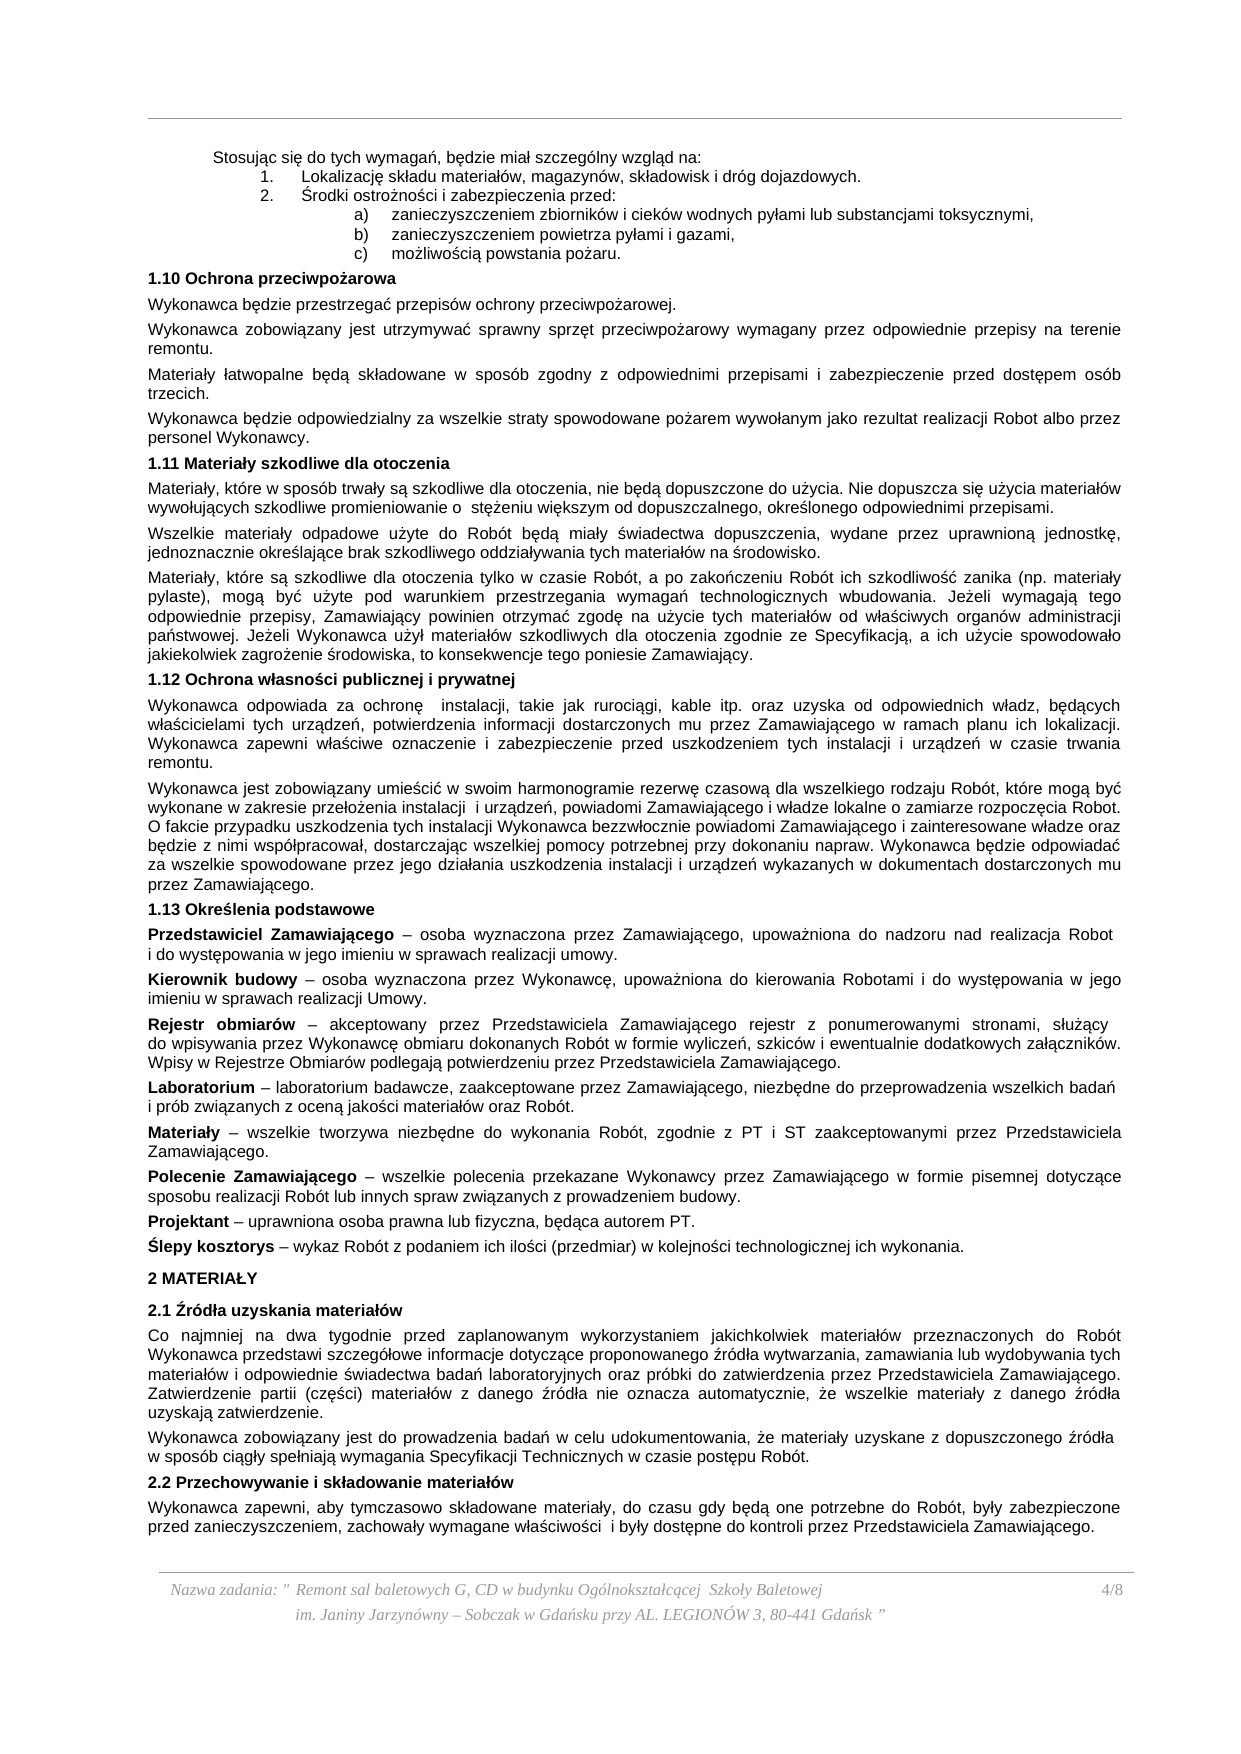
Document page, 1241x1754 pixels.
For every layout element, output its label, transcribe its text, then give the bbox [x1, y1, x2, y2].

text Kierownik budowy – osoba wyznaczona przez Wykonawcę, upoważniona do kierowania Robotami i do występowania w jego imieniu w sprawach realizacji Umowy. [148, 970, 1122, 1008]
text Wszelkie materiały odpadowe użyte do Robót będą miały świadectwa dopuszczenia, wydane przez uprawnioną jednostkę, jednoznacznie określające brak szkodliwego oddziaływania tych materiałów na środowisko. [148, 523, 1122, 562]
text Stosując się do tych wymagań, będzie miał szczególny wzgląd na: [213, 148, 1122, 167]
text Ślepy kosztorys – wykaz Robót z podaniem ich ilości (przedmiar) w kolejności technologicznej ich wykonania. [148, 1237, 1122, 1256]
text Projektant – uprawniona osoba prawna lub fizyczna, będąca autorem PT. [148, 1212, 1122, 1231]
subtitle Ochrona własności publicznej i prywatnej [148, 670, 1122, 689]
list zanieczyszczeniem powietrza pyłami i gazami, [354, 224, 1122, 243]
text Laboratorium – laboratorium badawcze, zaakceptowane przez Zamawiającego, niezbędne do przeprowadzenia wszelkich badań i prób związanych z oceną jakości materiałów oraz Robót. [148, 1078, 1122, 1116]
text Materiały, które w sposób trwały są szkodliwe dla otoczenia, nie będą dopuszczone do użycia. Nie dopuszcza się użycia materiałów wywołujących szkodliwe promieniowanie o stężeniu większym od dopuszczalnego, określonego odpowiednimi przepisami. [148, 479, 1122, 517]
text Materiały, które są szkodliwe dla otoczenia tylko w czasie Robót, a po zakończeniu Robót ich szkodliwość zanika (np. materiały pylaste), mogą być użyte pod warunkiem przestrzegania wymagań technologicznych wbudowania. Jeżeli wymagają tego odpowiednie przepisy, Zamawiający powinien otrzymać zgodę na użycie tych materiałów od właściwych organów administracji państwowej. Jeżeli Wykonawca użył materiałów szkodliwych dla otoczenia zgodnie ze Specyfikacją, a ich użycie spowodowało jakiekolwiek zagrożenie środowiska, to konsekwencje tego poniesie Zamawiający. [148, 568, 1122, 664]
list zanieczyszczeniem zbiorników i cieków wodnych pyłami lub substancjami toksycznymi, [354, 205, 1122, 224]
text Wykonawca jest zobowiązany umieścić w swoim harmonogramie rezerwę czasową dla wszelkiego rodzaju Robót, które mogą być wykonane w zakresie przełożenia instalacji i urządzeń, powiadomi Zamawiającego i władze lokalne o zamiarze rozpoczęcia Robot. O fakcie przypadku uszkodzenia tych instalacji Wykonawca bezzwłocznie powiadomi Zamawiającego i zainteresowane władze oraz będzie z nimi współpracował, dostarczając wszelkiej pomocy potrzebnej przy dokonaniu napraw. Wykonawca będzie odpowiadać za wszelkie spowodowane przez jego działania uszkodzenia instalacji i urządzeń wykazanych w dokumentach dostarczonych mu przez Zamawiającego. [148, 778, 1122, 893]
text Polecenie Zamawiającego – wszelkie polecenia przekazane Wykonawcy przez Zamawiającego w formie pisemnej dotyczące sposobu realizacji Robót lub innych spraw związanych z prowadzeniem budowy. [148, 1167, 1122, 1206]
subtitle Materiały szkodliwe dla otoczenia [148, 453, 1122, 473]
text Wykonawca będzie przestrzegać przepisów ochrony przeciwpożarowej. [148, 294, 1122, 313]
subtitle MATERIAŁY [148, 1269, 1122, 1288]
text Przedstawiciel Zamawiającego – osoba wyznaczona przez Zamawiającego, upoważniona do nadzoru nad realizacja Robot i do występowania w jego imieniu w sprawach realizacji umowy. [148, 925, 1122, 963]
text Rejestr obmiarów – akceptowany przez Przedstawiciela Zamawiającego rejestr z ponumerowanymi stronami, służący do wpisywania przez Wykonawcę obmiaru dokonanych Robót w formie wyliczeń, szkiców i ewentualnie dodatkowych załączników. Wpisy w Rejestrze Obmiarów podlegają potwierdzeniu przez Przedstawiciela Zamawiającego. [148, 1014, 1122, 1072]
subtitle Przechowywanie i składowanie materiałów [148, 1473, 1122, 1492]
list Lokalizację składu materiałów, magazynów, składowisk i dróg dojazdowych. [260, 167, 1122, 186]
text Wykonawca zobowiązany jest do prowadzenia badań w celu udokumentowania, że materiały uzyskane z dopuszczonego źródła w sposób ciągły spełniają wymagania Specyfikacji Technicznych w czasie postępu Robót. [148, 1428, 1122, 1466]
subtitle Określenia podstawowe [148, 900, 1122, 919]
subtitle Źródła uzyskania materiałów [148, 1301, 1122, 1320]
text Wykonawca odpowiada za ochronę instalacji, takie jak rurociągi, kable itp. oraz uzyska od odpowiednich władz, będących właścicielami tych urządzeń, potwierdzenia informacji dostarczonych mu przez Zamawiającego w ramach planu ich lokalizacji. Wykonawca zapewni właściwe oznaczenie i zabezpieczenie przed uszkodzeniem tych instalacji i urządzeń w czasie trwania remontu. [148, 696, 1122, 772]
text Wykonawca zapewni, aby tymczasowo składowane materiały, do czasu gdy będą one potrzebne do Robót, były zabezpieczone przed zanieczyszczeniem, zachowały wymagane właściwości i były dostępne do kontroli przez Przedstawiciela Zamawiającego. [148, 1498, 1122, 1536]
text Wykonawca zobowiązany jest utrzymywać sprawny sprzęt przeciwpożarowy wymagany przez odpowiednie przepisy na terenie remontu. [148, 320, 1122, 358]
text Wykonawca będzie odpowiedzialny za wszelkie straty spowodowane pożarem wywołanym jako rezultat realizacji Robot albo przez personel Wykonawcy. [148, 409, 1122, 447]
list możliwością powstania pożaru. [354, 243, 1122, 263]
list Środki ostrożności i zabezpieczenia przed: [260, 186, 1122, 205]
text Materiały łatwopalne będą składowane w sposób zgodny z odpowiednimi przepisami i zabezpieczenie przed dostępem osób trzecich. [148, 364, 1122, 403]
subtitle Ochrona przeciwpożarowa [148, 269, 1122, 288]
text Co najmniej na dwa tygodnie przed zaplanowanym wykorzystaniem jakichkolwiek materiałów przeznaczonych do Robót Wykonawca przedstawi szczegółowe informacje dotyczące proponowanego źródła wytwarzania, zamawiania lub wydobywania tych materiałów i odpowiednie świadectwa badań laboratoryjnych oraz próbki do zatwierdzenia przez Przedstawiciela Zamawiającego. Zatwierdzenie partii (części) materiałów z danego źródła nie oznacza automatycznie, że wszelkie materiały z danego źródła uzyskają zatwierdzenie. [148, 1326, 1122, 1422]
text Materiały – wszelkie tworzywa niezbędne do wykonania Robót, zgodnie z PT i ST zaakceptowanymi przez Przedstawiciela Zamawiającego. [148, 1123, 1122, 1161]
